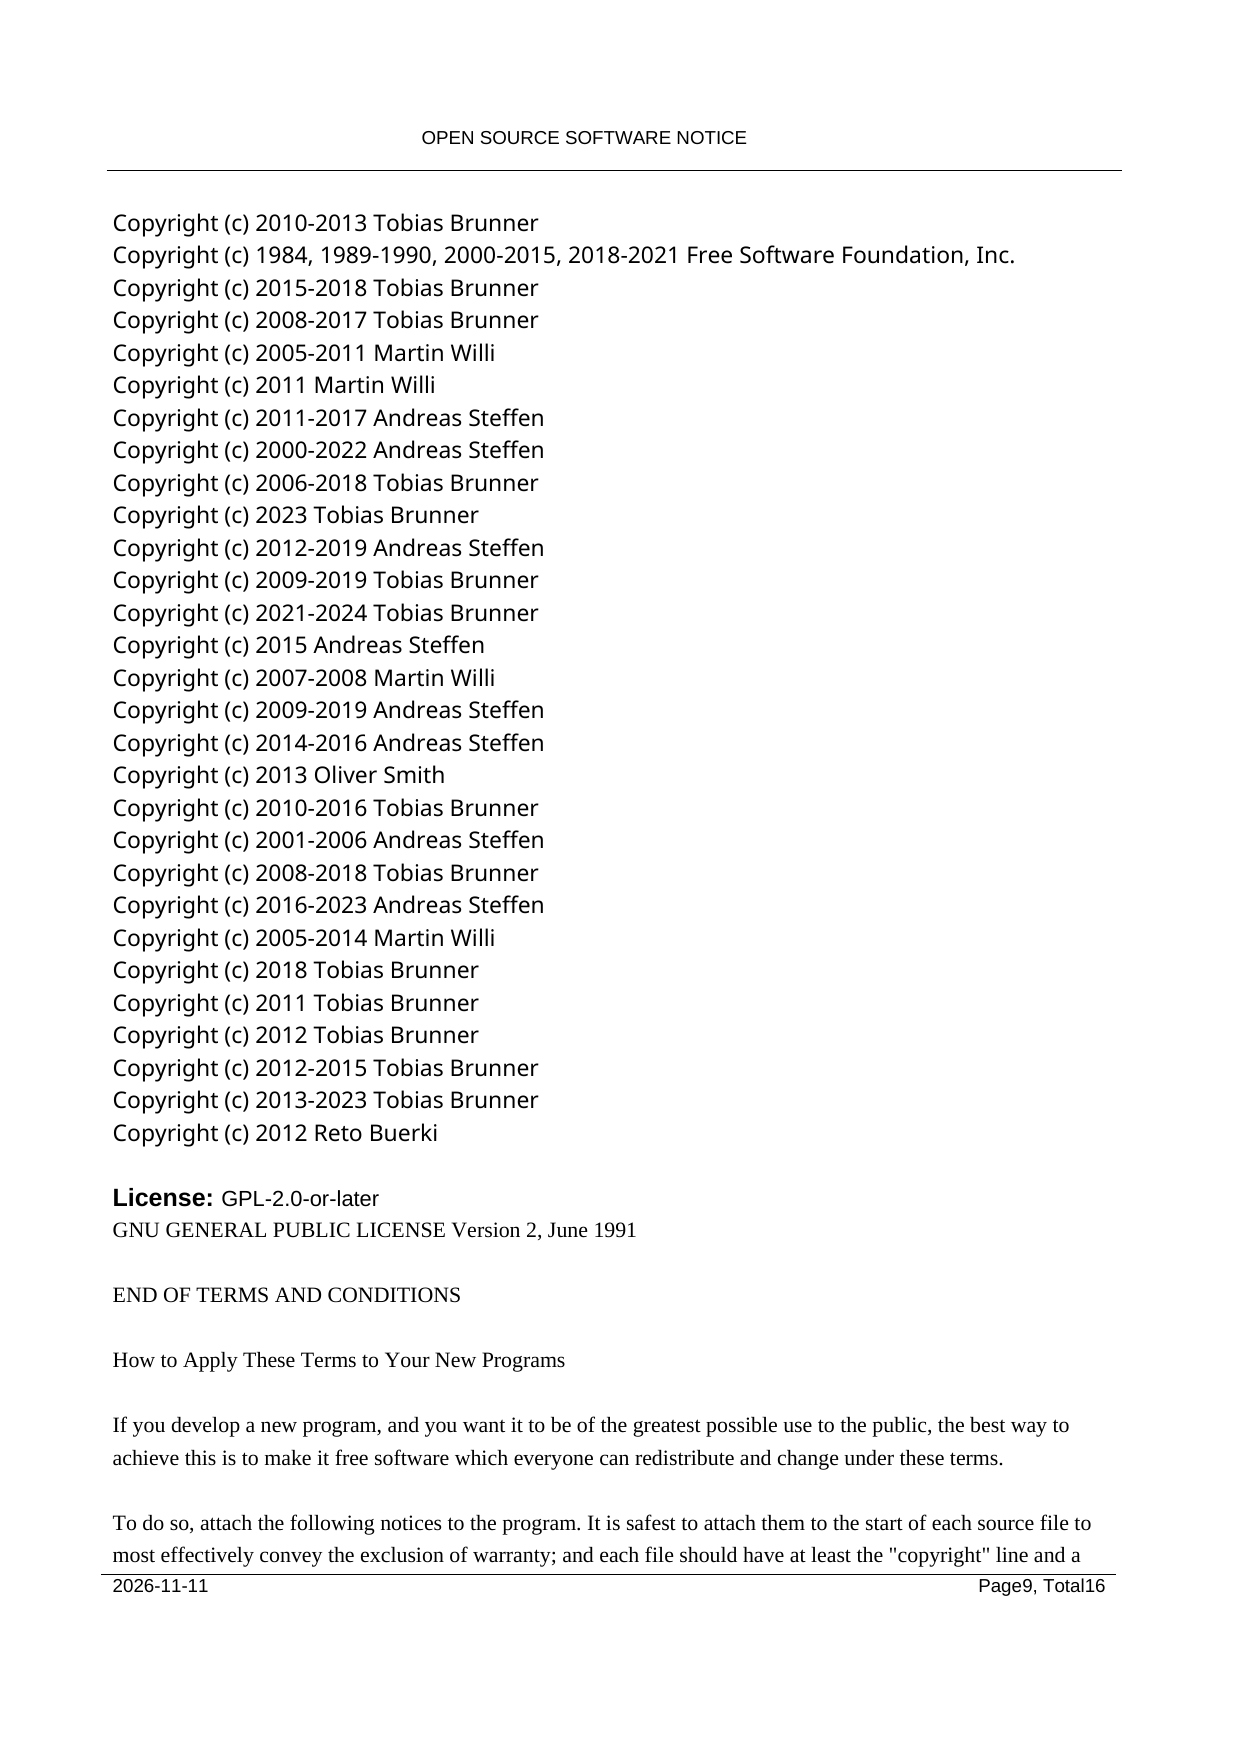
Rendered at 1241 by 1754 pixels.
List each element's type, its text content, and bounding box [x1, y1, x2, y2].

text License: GPL-2.0-or-later [112, 1181, 1128, 1214]
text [112, 206, 1128, 1181]
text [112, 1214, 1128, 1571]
